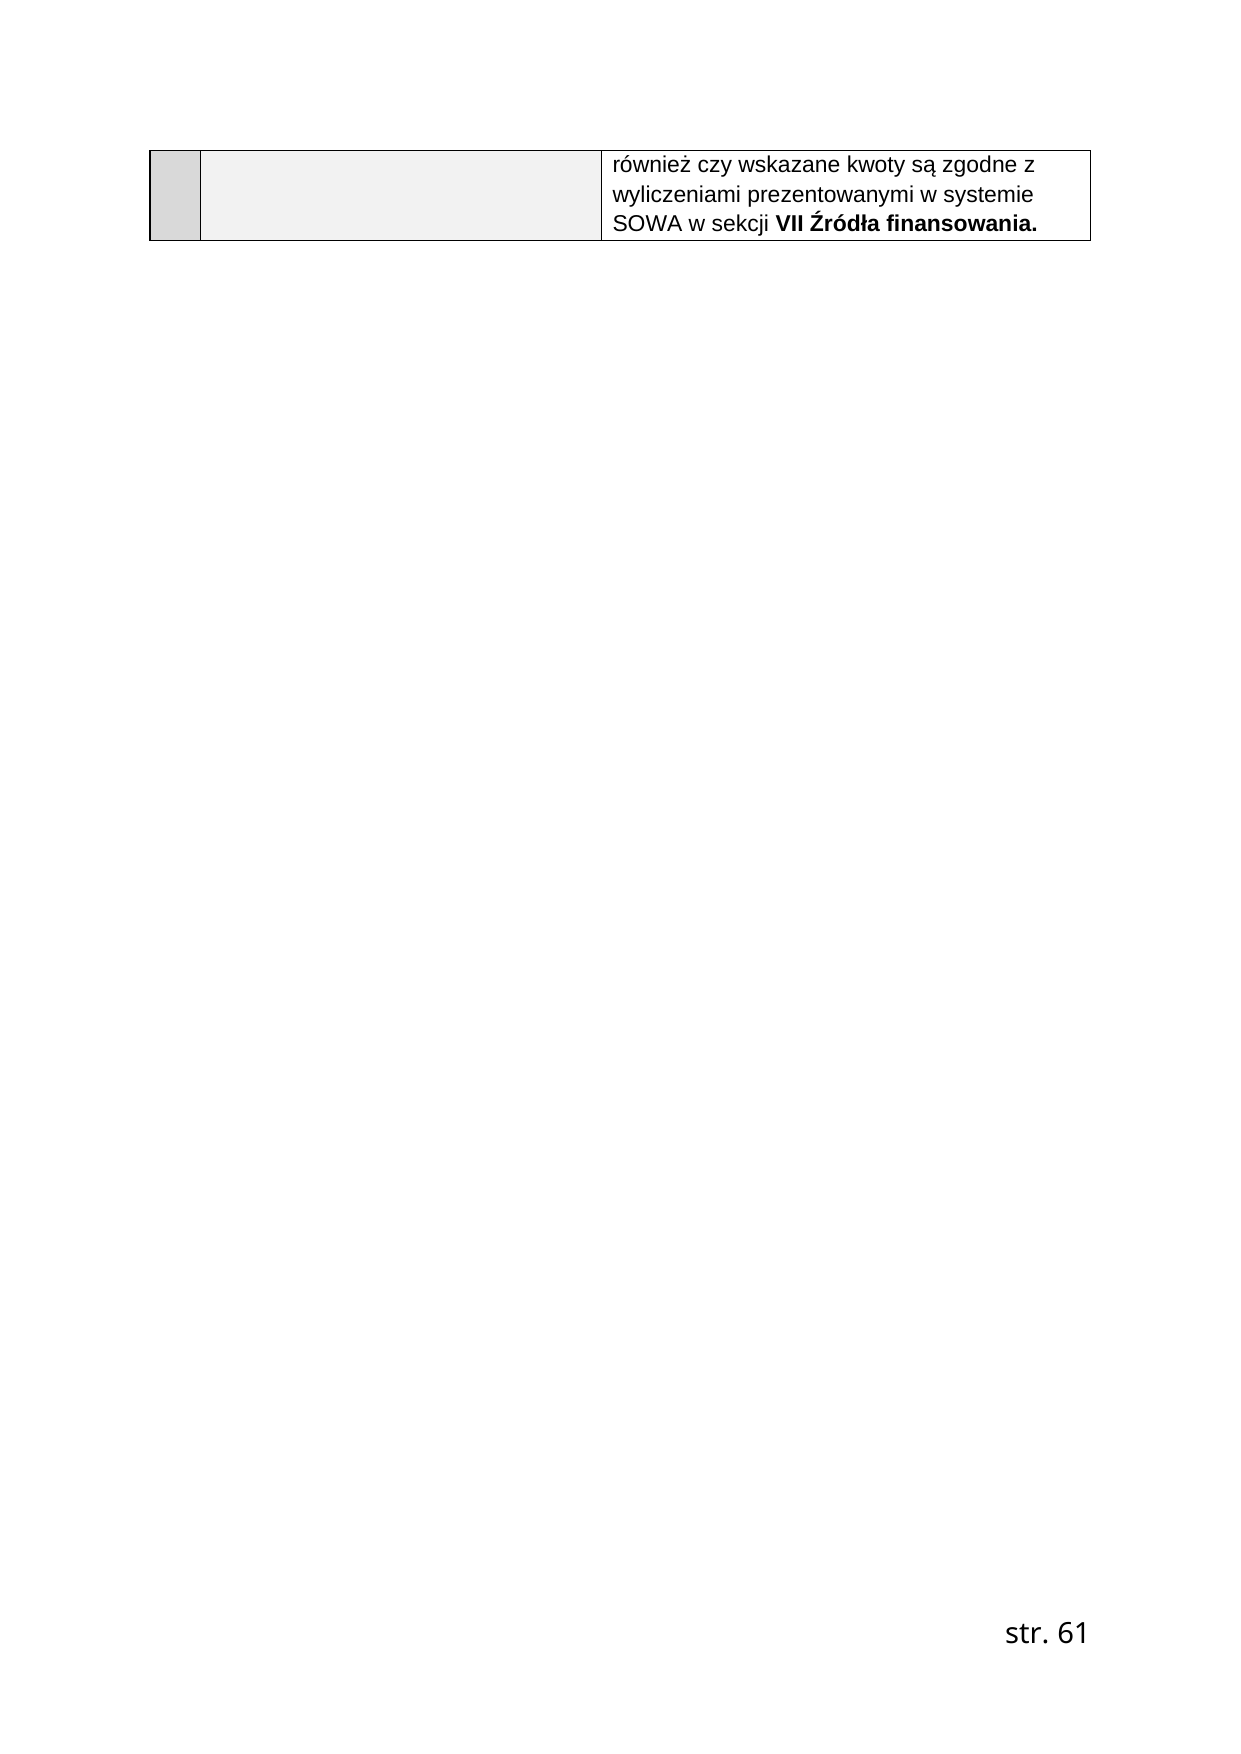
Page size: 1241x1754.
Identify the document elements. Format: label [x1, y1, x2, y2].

table_cell [602, 151, 1090, 240]
table_cell [201, 151, 601, 240]
